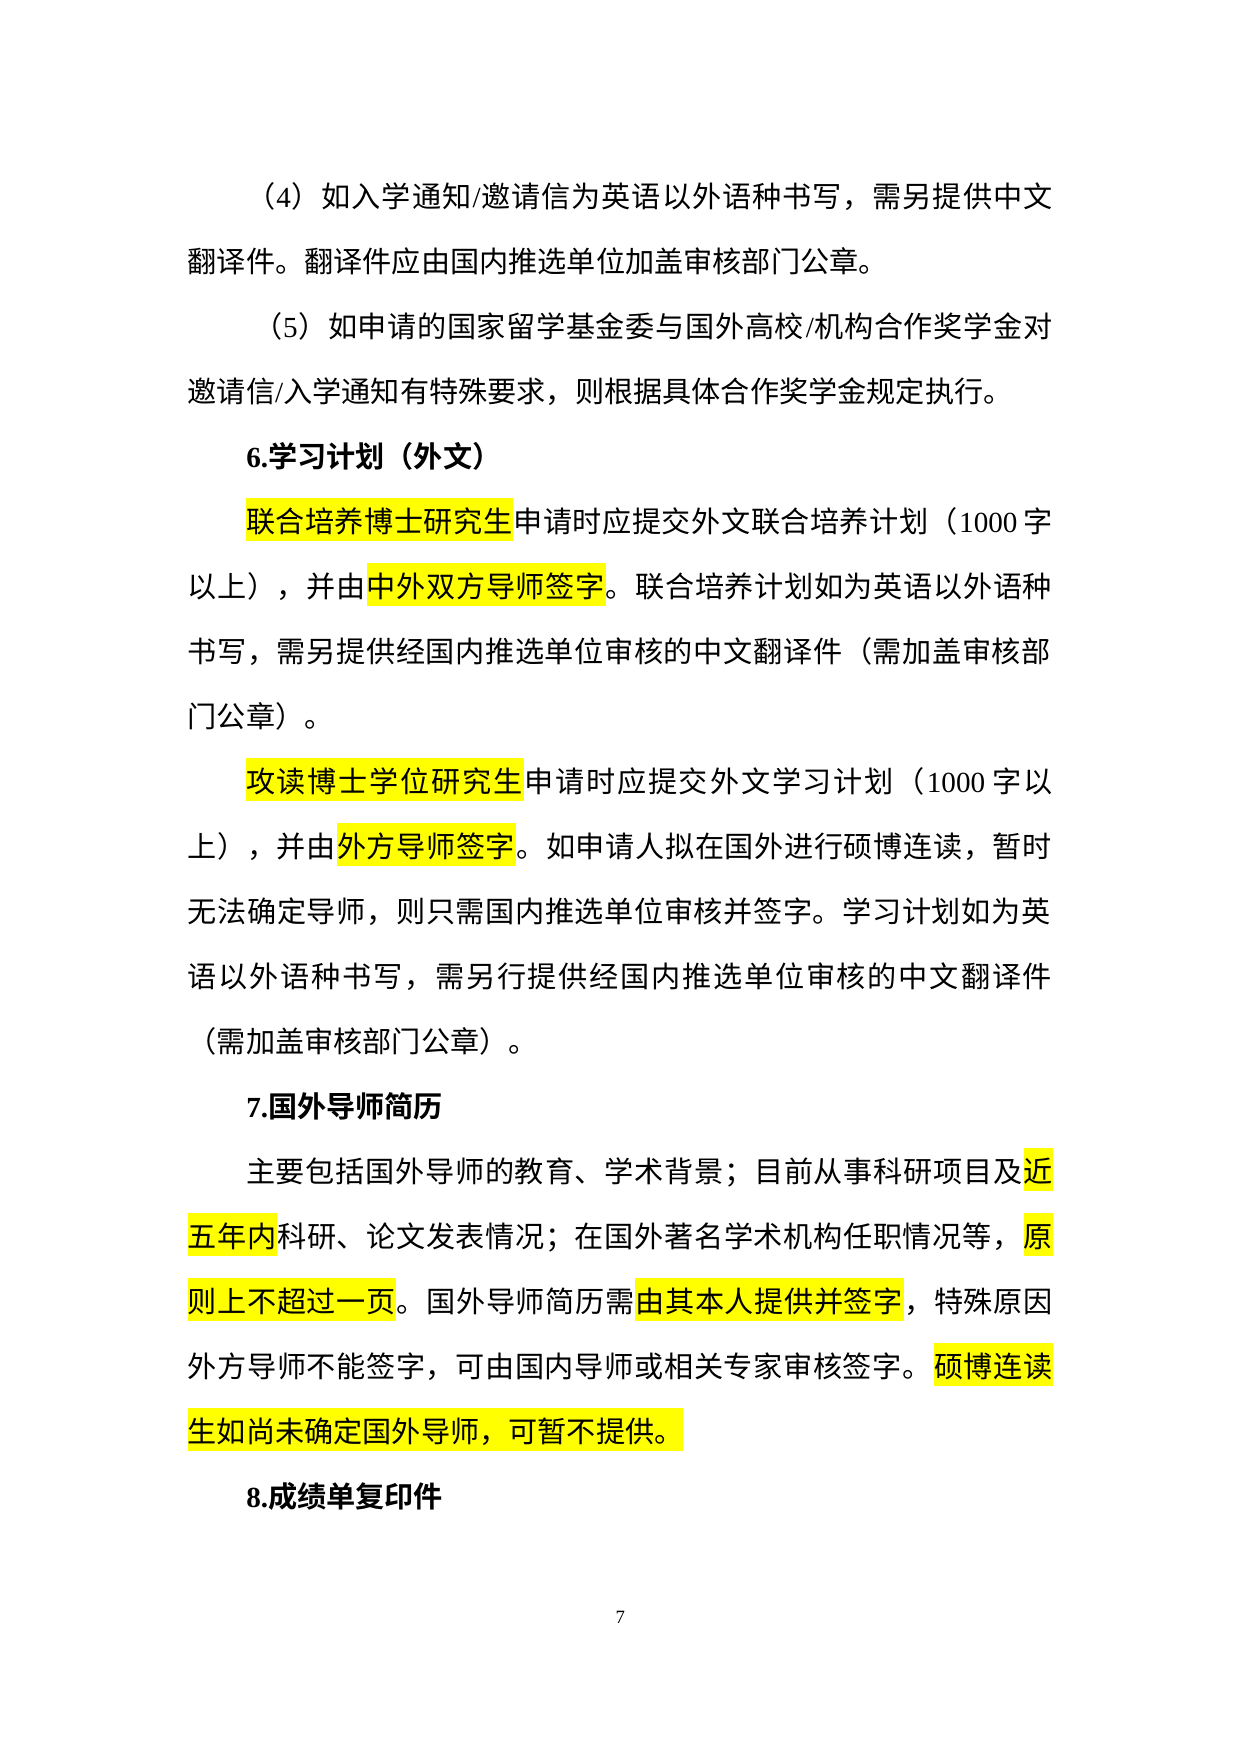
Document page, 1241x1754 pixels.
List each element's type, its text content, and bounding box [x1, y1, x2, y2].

text 联合培养博士研究生申请时应提交外文联合培养计划（1000字以上），并由中外双方导师签字。联合培养计划如为英语以外语种书写，需另提供经国内推选单位审核的中文翻译件（需加盖审核部门公章）。 [187, 487, 1053, 747]
text （5）如申请的国家留学基金委与国外高校/机构合作奖学金对邀请信/入学通知有特殊要求，则根据具体合作奖学金规定执行。 [187, 292, 1053, 422]
text （4）如入学通知/邀请信为英语以外语种书写，需另提供中文翻译件。翻译件应由国内推选单位加盖审核部门公章。 [187, 162, 1053, 292]
text 8.成绩单复印件 [187, 1462, 1053, 1527]
text 攻读博士学位研究生申请时应提交外文学习计划（1000字以上），并由外方导师签字。如申请人拟在国外进行硕博连读，暂时无法确定导师，则只需国内推选单位审核并签字。学习计划如为英语以外语种书写，需另行提供经国内推选单位审核的中文翻译件（需加盖审核部门公章）。 [187, 747, 1053, 1072]
text 7.国外导师简历 [187, 1072, 1053, 1137]
text 6.学习计划（外文） [187, 422, 1053, 487]
text 主要包括国外导师的教育、学术背景；目前从事科研项目及近五年内科研、论文发表情况；在国外著名学术机构任职情况等，原则上不超过一页。国外导师简历需由其本人提供并签字，特殊原因外方导师不能签字，可由国内导师或相关专家审核签字。硕博连读生如尚未确定国外导师，可暂不提供。 [187, 1137, 1053, 1462]
